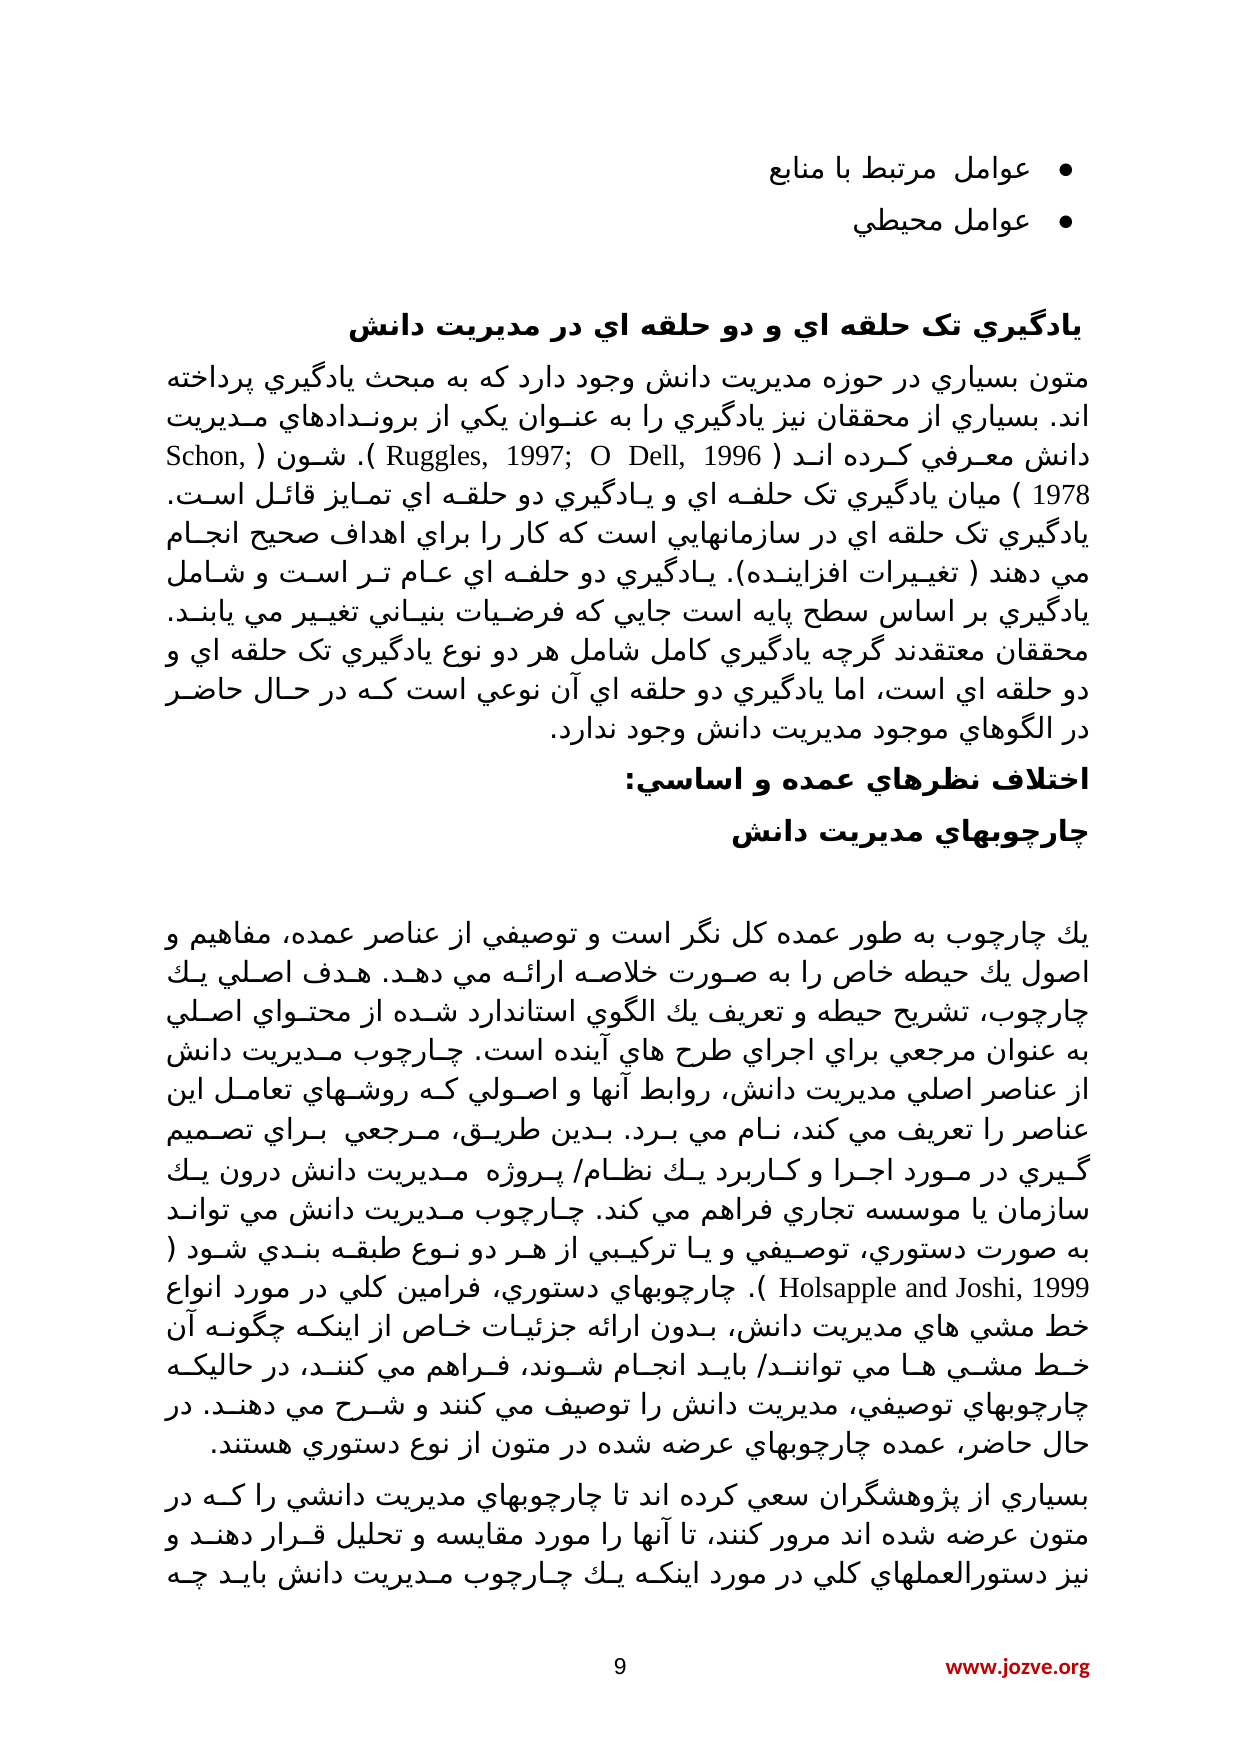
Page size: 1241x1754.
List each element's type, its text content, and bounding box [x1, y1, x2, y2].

text متون بسياري در حوزه مديريت دانش وجود دارد که به مبحث يادگيري پرداخته اند. بسياري از محققان نيز يادگيري را به عنوان يکي از بروندادهاي مديريت دانش معرفي کرده اند ( Ruggles, 1997; O Dell, 1996 ). شون ( Schon, 1978 ) ميان يادگيري تک حلفه اي و يادگيري دو حلقه اي تمايز قائل است. يادگيري تک حلقه اي در سازمانهايي است که کار را براي اهداف صحيح انجام مي دهند ( تغييرات افزاينده). يادگيري دو حلفه اي عام تر است و شامل يادگيري بر اساس سطح پايه است جايي که فرضيات بنياني تغيير مي يابند. محققان معتقدند گرچه يادگيري کامل شامل هر دو نوع يادگيري تک حلقه اي و دو حلقه اي است، اما يادگيري دو حلقه اي آن نوعي است که در حال حاضر در الگوهاي موجود مديريت دانش وجود ندارد. [166, 360, 1090, 745]
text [166, 1478, 1090, 1590]
text ● عوامل مرتبط با منابع [166, 150, 1074, 186]
text اختلاف نظرهاي عمده و اساسي: [166, 763, 1090, 797]
text يك چارچوب به طور عمده كل نگر است و توصيفي از عناصر عمده، مفاهيم و اصول يك حيطه خاص را به صورت خلاصه ارائه مي دهد. هدف اصلي يك چارچوب، تشريح حيطه و تعريف يك الگوي استاندارد شده از محتواي اصلي به عنوان مرجعي براي اجراي طرح هاي آينده است. چارچوب مديريت دانش از عناصر اصلي مديريت دانش، روابط آنها و اصولي كه روشهاي تعامل اين عناصر را تعريف مي كند، نام مي برد. بدين طريق، مرجعي براي تصميم گيري در مورد اجرا و كاربرد يك نظام/ پروژه‌ مديريت دانش درون يك سازمان يا موسسه‌ تجاري فراهم مي كند. چارچوب مديريت دانش مي تواند به صورت دستوري، توصيفي و يا تركيبي از هر دو نوع طبقه بندي شود ( Holsapple and Joshi, 1999 ). چارچوبهاي دستوري، فرامين كلي در مورد انواع خط مشي هاي مديريت دانش، بدون ارائه‌ جزئيات خاص از اينكه چگونه آن خط مشي ها مي توانند/ بايد انجام شوند، فراهم مي كنند، در حاليكه چارچوبهاي توصيفي، مديريت دانش را توصيف مي كنند و شرح مي دهند. در حال حاضر، عمده‌ چارچوبهاي عرضه شده در متون از نوع دستوري هستند. [166, 917, 1090, 1461]
text يادگيري تک حلقه اي و دو حلقه اي در مديريت دانش [166, 307, 1090, 342]
text ● عوامل محيطي [166, 203, 1074, 238]
text چارچوبهاي مديريت دانش [166, 814, 1090, 848]
